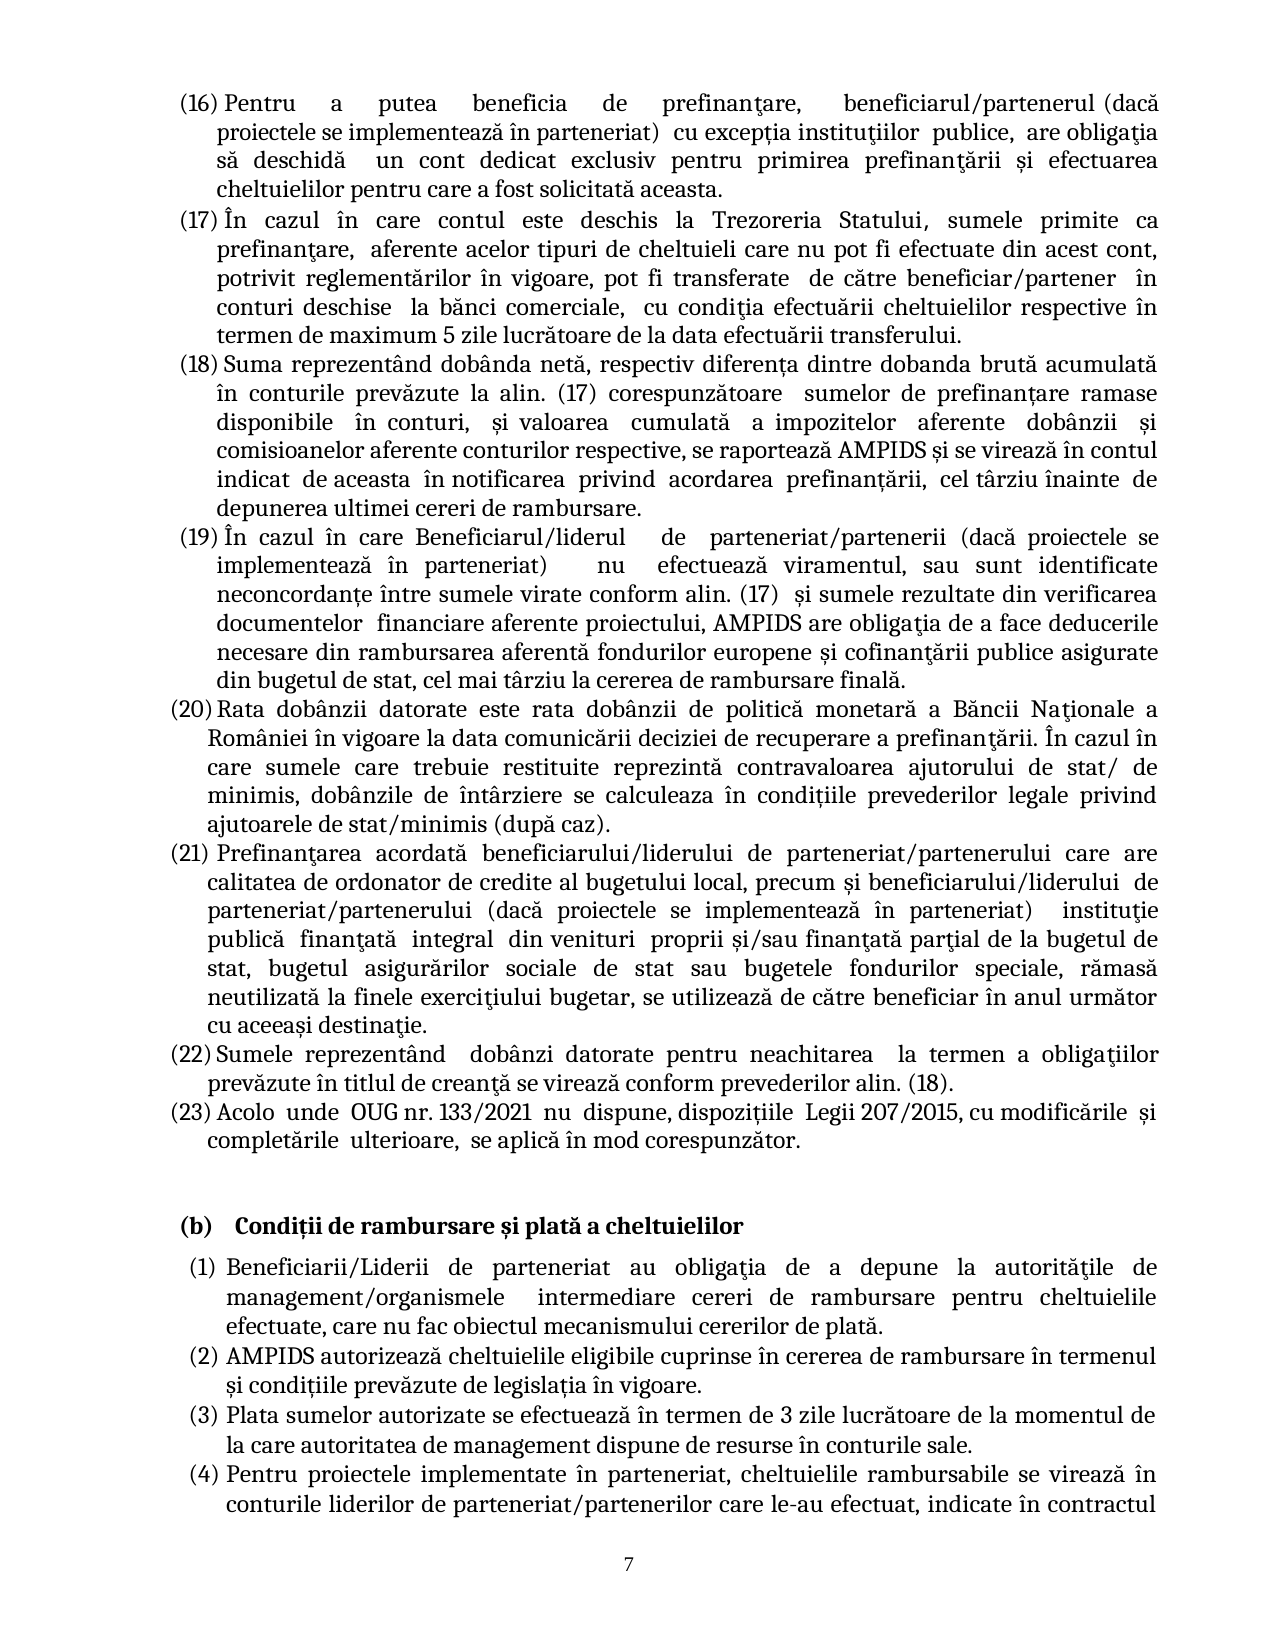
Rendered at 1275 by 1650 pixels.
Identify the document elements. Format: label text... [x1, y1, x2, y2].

list Prefinanţarea acordată beneficiarului/liderului de parteneriat/partenerului care are calitatea de ordonator de credite al bugetului local, precum şi beneficiarului/liderului de parteneriat/partenerului (dacă proiectele se implementează în parteneriat) instituţie publică finanţată integral din venituri proprii şi/sau finanţată parţial de la bugetul de stat, bugetul asigurărilor sociale de stat sau bugetele fondurilor speciale, rămasă neutilizată la finele exerciţiului bugetar, se utilizează de către beneficiar în anul următor cu aceeaşi destinaţie. [169, 839, 1159, 1040]
list Rata dobânzii datorate este rata dobânzii de politică monetară a Băncii Naţionale a României în vigoare la data comunicării deciziei de recuperare a prefinanţării. În cazul în care sumele care trebuie restituite reprezintă contravaloarea ajutorului de stat/ de minimis, dobânzile de întârziere se calculeaza în condițiile prevederilor legale privind ajutoarele de stat/minimis (după caz). [169, 695, 1159, 839]
list Pentru a putea beneficia de prefinanţare, beneficiarul/partenerul (dacă proiectele se implementează în parteneriat) cu excepția instituţiilor publice, are obligaţia să deschidă un cont dedicat exclusiv pentru primirea prefinanţării şi efectuarea cheltuielilor pentru care a fost solicitată aceasta. [179, 89, 1159, 204]
list Sumele reprezentând dobânzi datorate pentru neachitarea la termen a obligaţiilor prevăzute în titlul de creanţă se virează conform prevederilor alin. (18). [169, 1040, 1159, 1097]
text (b) Condiții de rambursare și plată a cheltuielilor [179, 1212, 1159, 1241]
list Beneficiarii/Liderii de parteneriat au obligaţia de a depune la autorităţile de management/organismele intermediare cereri de rambursare pentru cheltuielile efectuate, care nu fac obiectul mecanismului cererilor de plată. [188, 1253, 1158, 1341]
list În cazul în care Beneficiarul/liderul de parteneriat/partenerii (dacă proiectele se implementează în parteneriat) nu efectuează viramentul, sau sunt identificate neconcordanțe între sumele virate conform alin. (17) și sumele rezultate din verificarea documentelor financiare aferente proiectului, AMPIDS are obligaţia de a face deducerile necesare din rambursarea aferentă fondurilor europene şi cofinanţării publice asigurate din bugetul de stat, cel mai târziu la cererea de rambursare finală. [179, 522, 1159, 695]
list Acolo unde OUG nr. 133/2021 nu dispune, dispozițiile Legii 207/2015, cu modificările și completările ulterioare, se aplică în mod corespunzător. [169, 1097, 1159, 1155]
list În cazul în care contul este deschis la Trezoreria Statului, sumele primite ca prefinanţare, aferente acelor tipuri de cheltuieli care nu pot fi efectuate din acest cont, potrivit reglementărilor în vigoare, pot fi transferate de către beneficiar/partener în conturi deschise la bănci comerciale, cu condiţia efectuării cheltuielilor respective în termen de maximum 5 zile lucrătoare de la data efectuării transferului. [179, 204, 1159, 350]
list Suma reprezentând dobânda netă, respectiv diferența dintre dobanda brută acumulată în conturile prevăzute la alin. (17) corespunzătoare sumelor de prefinanțare ramase disponibile în conturi, și valoarea cumulată a impozitelor aferente dobânzii și comisioanelor aferente conturilor respective, se raportează AMPIDS și se virează în contul indicat de aceasta în notificarea privind acordarea prefinanțării, cel târziu înainte de depunerea ultimei cereri de rambursare. [179, 350, 1159, 522]
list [188, 1460, 1158, 1518]
list Plata sumelor autorizate se efectuează în termen de 3 zile lucrătoare de la momentul de la care autoritatea de management dispune de resurse în conturile sale. [188, 1401, 1158, 1459]
list AMPIDS autorizează cheltuielile eligibile cuprinse în cererea de rambursare în termenul și condițiile prevăzute de legislația în vigoare. [188, 1342, 1158, 1400]
